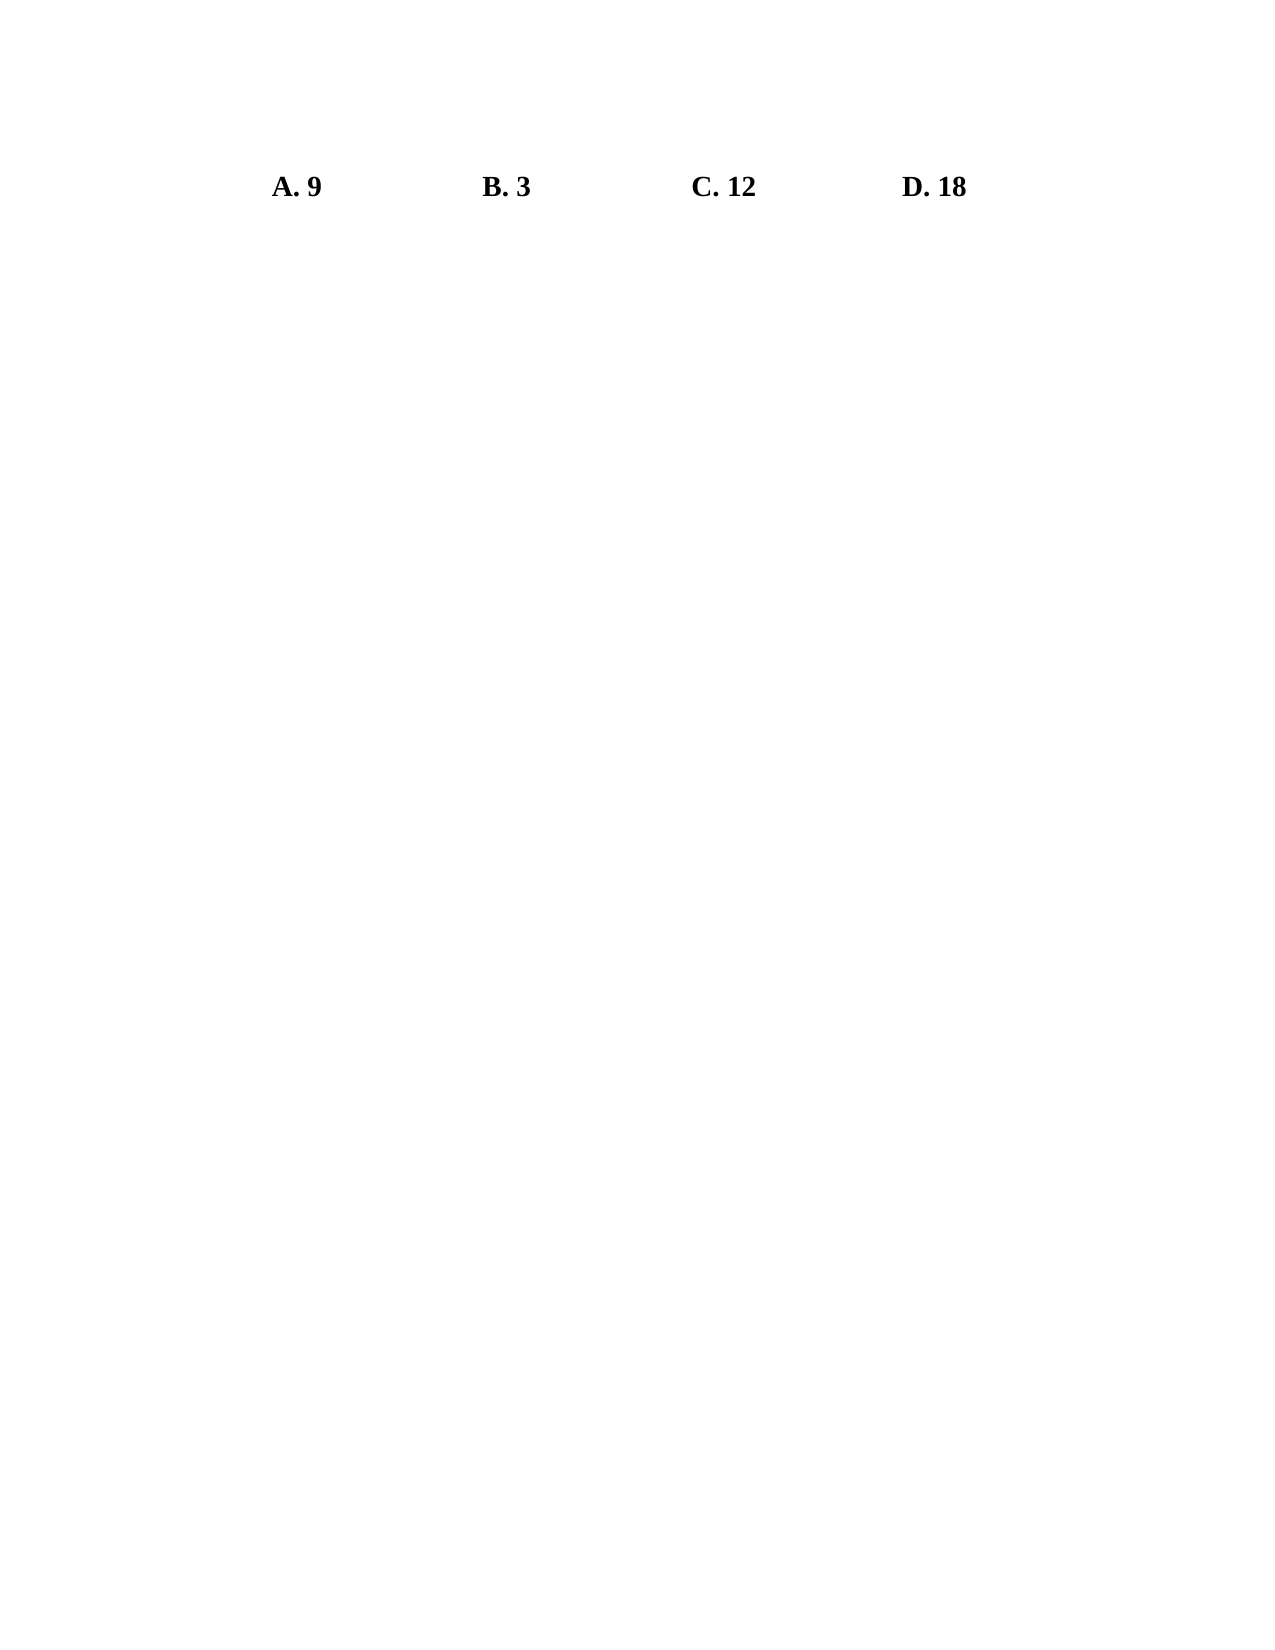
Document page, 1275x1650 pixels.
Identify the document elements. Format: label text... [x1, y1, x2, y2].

text A. 9 B. 3 C. 12 D. 18 [148, 169, 1157, 203]
